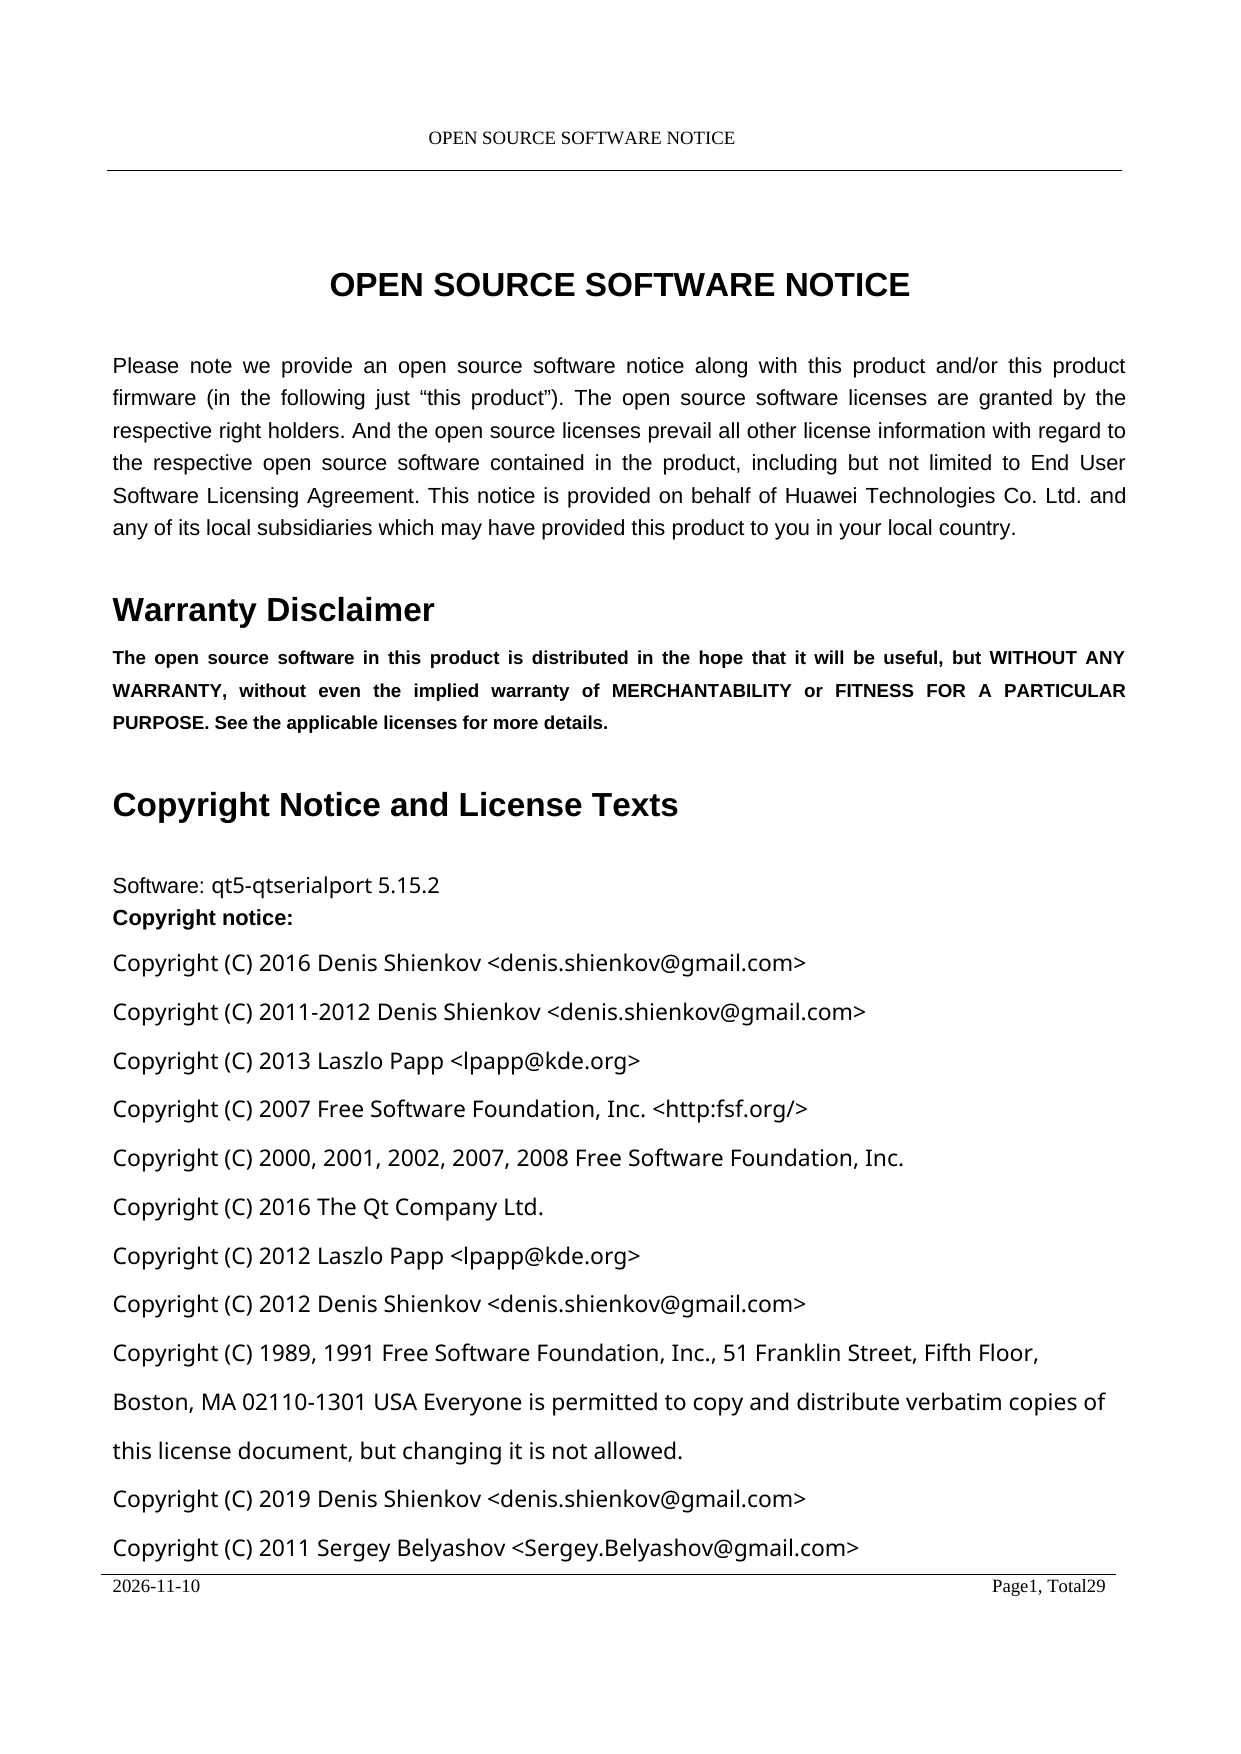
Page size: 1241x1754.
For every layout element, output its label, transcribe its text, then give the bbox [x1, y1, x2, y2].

text Copyright notice: [112, 901, 1128, 934]
text The open source software in this product is distributed in the hope that it will be useful, but WITHOUT ANY WARRANTY, without even the implied warranty of MERCHANTABILITY or FITNESS FOR A PARTICULAR PURPOSE. See the applicable licenses for more details. [112, 641, 1128, 739]
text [112, 947, 1128, 1564]
text Copyright Notice and License Texts [112, 771, 1128, 836]
text Warranty Disclaimer [112, 576, 1128, 641]
text Software: qt5-qtserialport 5.15.2 [112, 869, 1128, 901]
text OPEN SOURCE SOFTWARE NOTICE [112, 251, 1128, 316]
text Please note we provide an open source software notice along with this product and/or this product firmware (in the following just “this product”). The open source software licenses are granted by the respective right holders. And the open source licenses prevail all other license information with regard to the respective open source software contained in the product, including but not limited to End User Software Licensing Agreement. This notice is provided on behalf of Huawei Technologies Co. Ltd. and any of its local subsidiaries which may have provided this product to you in your local country. [112, 349, 1128, 544]
